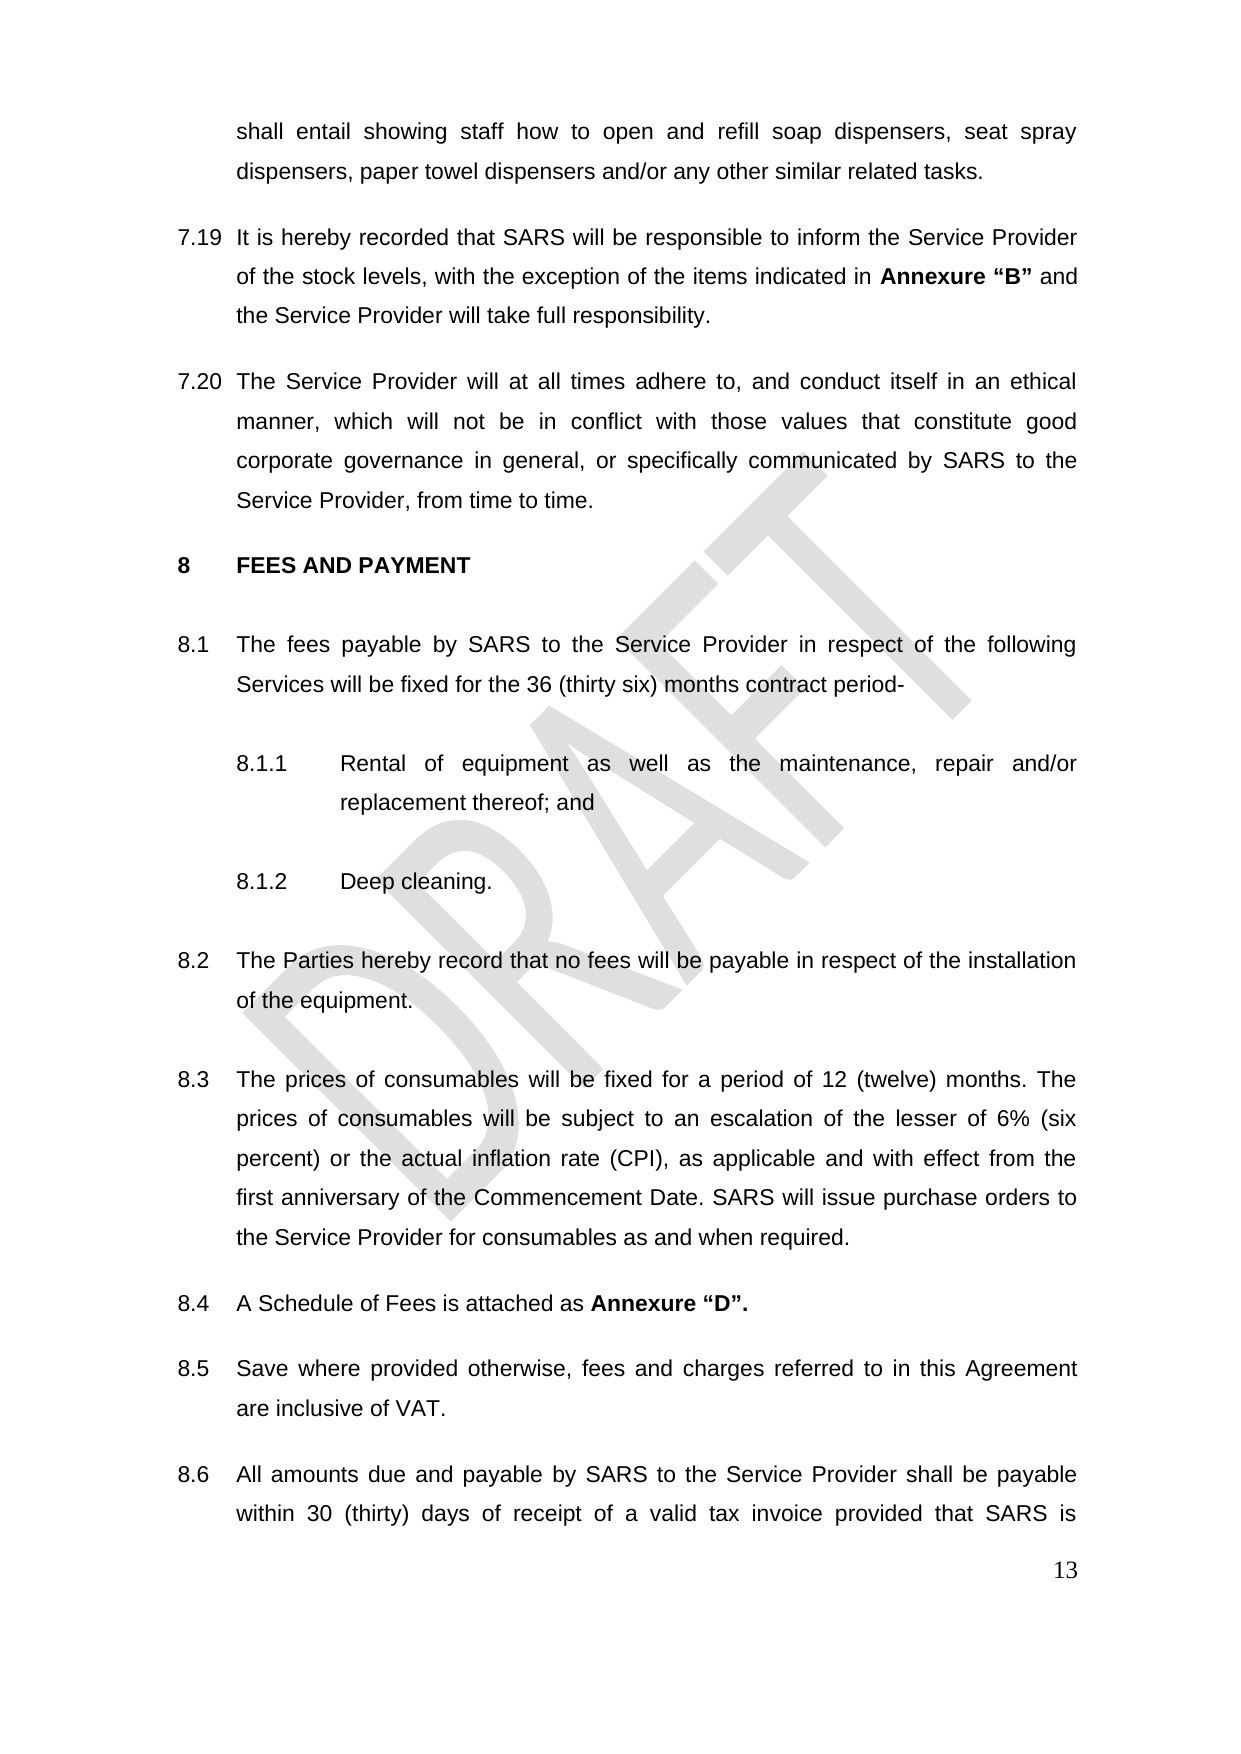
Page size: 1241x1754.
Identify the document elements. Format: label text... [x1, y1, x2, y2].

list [177, 118, 1078, 184]
list The Service Provider will at all times adhere to, and conduct itself in an ethical manner, which will not be in conflict with those values that constitute good corporate governance in general, or specifically communicated by SARS to the Service Provider, from time to time. [177, 368, 1078, 513]
list The fees payable by SARS to the Service Provider in respect of the following Services will be fixed for the 36 (thirty six) months contract period- [177, 631, 1078, 697]
list The prices of consumables will be fixed for a period of 12 (twelve) months. The prices of consumables will be subject to an escalation of the lesser of 6% (six percent) or the actual inflation rate (CPI), as applicable and with effect from the first anniversary of the Commencement Date. SARS will issue purchase orders to the Service Provider for consumables as and when required. [177, 1066, 1078, 1250]
list It is hereby recorded that SARS will be responsible to inform the Service Provider of the stock levels, with the exception of the items indicated in Annexure “B” and the Service Provider will take full responsibility. [177, 223, 1078, 329]
list Save where provided otherwise, fees and charges referred to in this Agreement are inclusive of VAT. [177, 1355, 1078, 1421]
list Deep cleaning. [236, 868, 1078, 895]
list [177, 1461, 1078, 1526]
list A Schedule of Fees is attached as Annexure “D”. [177, 1289, 1078, 1316]
list The Parties hereby record that no fees will be payable in respect of the installation of the equipment. [177, 947, 1078, 1013]
list Rental of equipment as well as the maintenance, repair and/or replacement thereof; and [236, 750, 1078, 816]
list FEES AND PAYMENT [177, 552, 1078, 579]
